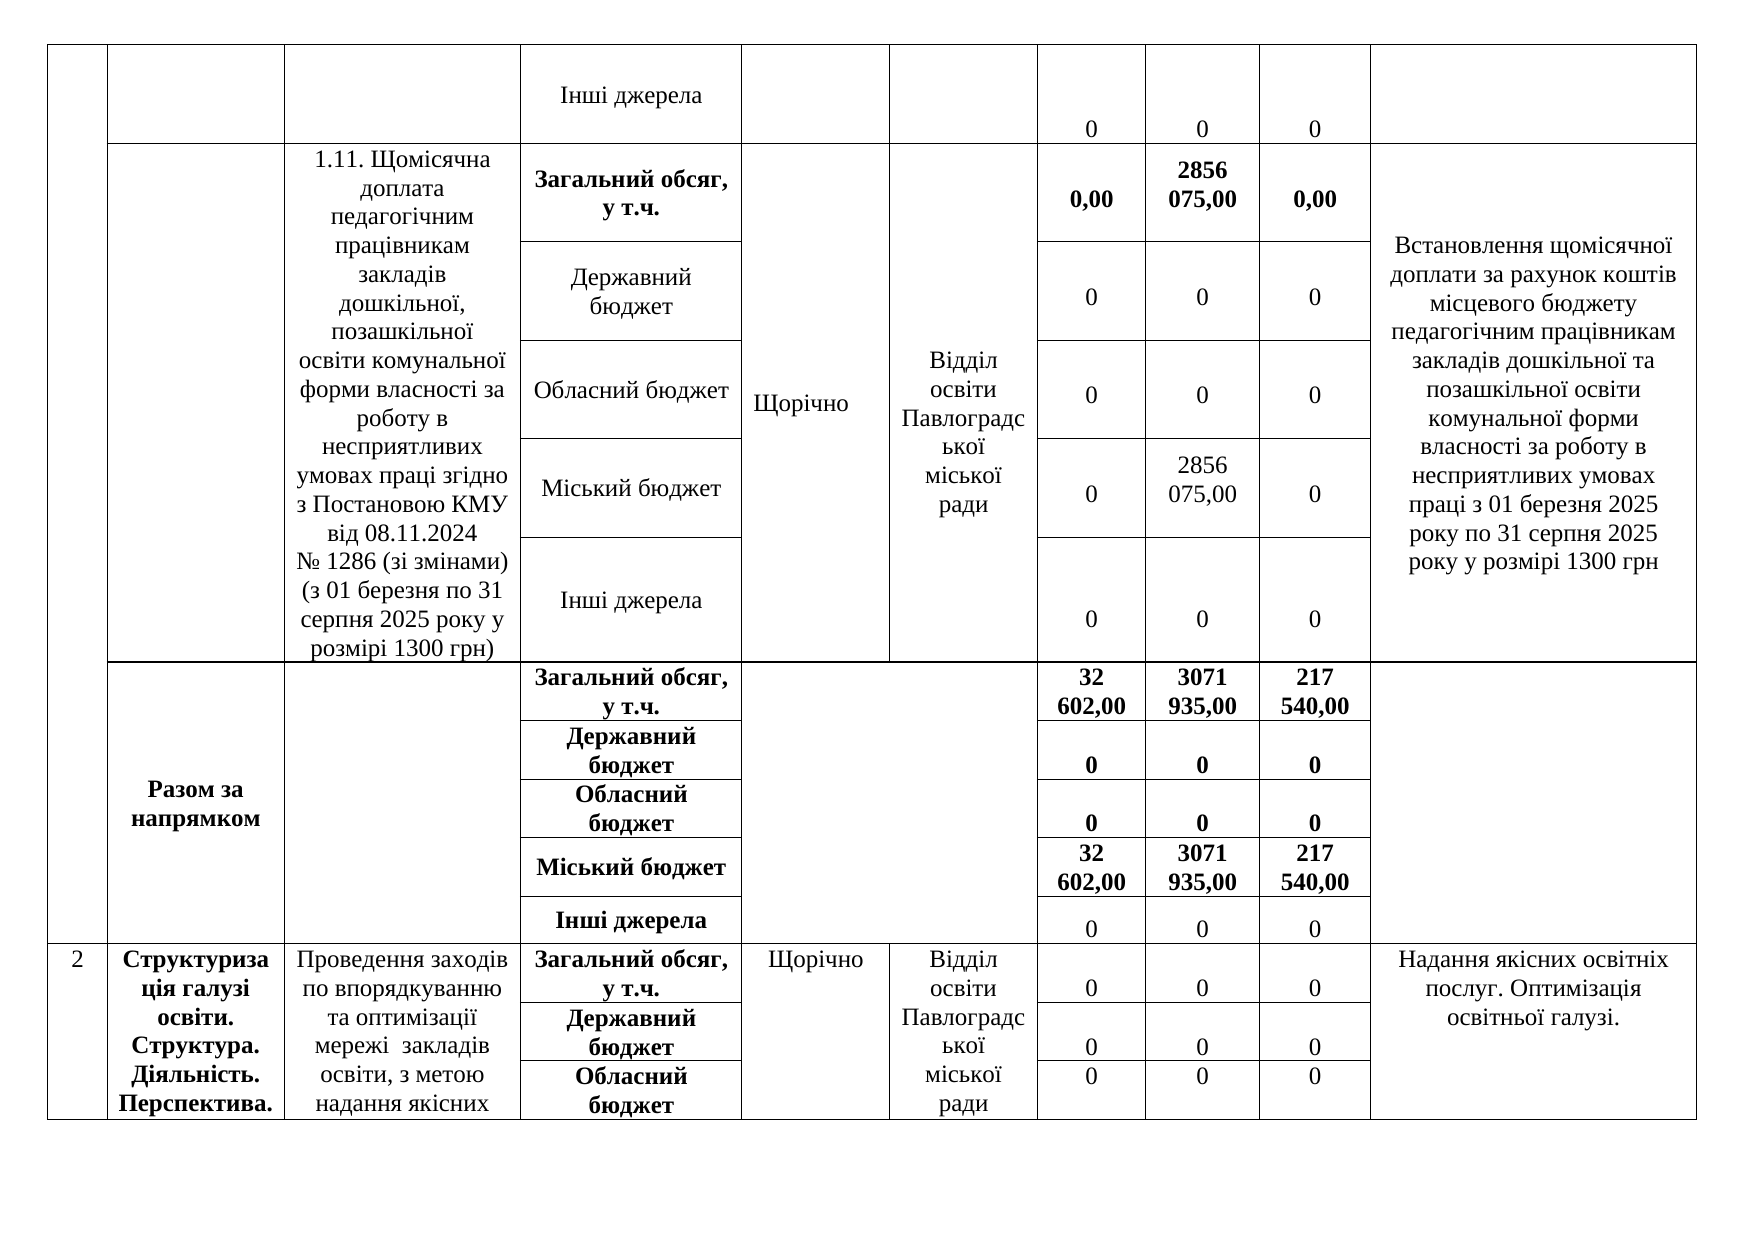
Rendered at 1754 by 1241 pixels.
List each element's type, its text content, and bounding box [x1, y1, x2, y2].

table_cell 0 [1260, 45, 1370, 143]
table_cell 2856 075,00 [1146, 144, 1259, 241]
table_cell 0 [1146, 242, 1259, 340]
table_cell 3071 935,00 [1146, 663, 1259, 720]
table_cell 0 [1260, 944, 1370, 1002]
table_cell 2 [48, 944, 107, 1119]
table_cell Обласний бюджет [521, 780, 741, 837]
table_cell 0 [1038, 242, 1145, 340]
table_cell Обласний бюджет [521, 341, 741, 438]
table_cell 0 [1038, 780, 1145, 837]
table_cell 0 [1038, 538, 1145, 661]
table_cell Міський бюджет [521, 439, 741, 537]
table_cell Загальний обсяг, у т.ч. [521, 144, 741, 241]
table_cell 0,00 [1038, 144, 1145, 241]
table_cell 0 [1260, 1061, 1370, 1119]
table_cell 0 [1038, 341, 1145, 438]
table_cell 0 [1260, 242, 1370, 340]
table_cell 0 [1260, 341, 1370, 438]
table_cell [742, 663, 1037, 943]
table_cell 0 [1260, 780, 1370, 837]
table_cell 0 [1146, 721, 1259, 778]
table_cell 0 [1038, 1061, 1145, 1119]
table_cell 0 [1260, 439, 1370, 537]
table_cell 0 [1038, 439, 1145, 537]
table_cell Надання якісних освітніх послуг. Оптимізація освітньої галузі. [1371, 944, 1696, 1119]
table_cell 0 [1146, 1003, 1259, 1060]
table_cell [108, 144, 284, 661]
table_cell Загальний обсяг, у т.ч. [521, 944, 741, 1002]
table_cell 0 [1146, 944, 1259, 1002]
table_cell 0 [1146, 538, 1259, 661]
table_cell 0 [1260, 897, 1370, 943]
table_cell [1371, 663, 1696, 943]
table_cell 0 [1146, 45, 1259, 143]
table_cell Інші джерела [521, 45, 741, 143]
table_cell 2856 075,00 [1146, 439, 1259, 537]
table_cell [890, 944, 1037, 1119]
table_cell 0 [1038, 944, 1145, 1002]
table_cell 0 [1260, 538, 1370, 661]
table_cell 32 602,00 [1038, 663, 1145, 720]
table_cell Щорічно [742, 144, 889, 661]
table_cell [890, 144, 1037, 661]
table_cell 0 [1146, 1061, 1259, 1119]
table_cell Державний бюджет [521, 721, 741, 778]
table_cell Щорічно [742, 944, 889, 1119]
table_cell Державний бюджет [521, 242, 741, 340]
table_cell 217 540,00 [1260, 663, 1370, 720]
table_cell Інші джерела [521, 538, 741, 661]
table_cell Міський бюджет [521, 838, 741, 896]
table_cell 0 [1038, 45, 1145, 143]
table_cell Державний бюджет [521, 1003, 741, 1060]
table_cell 0 [1146, 341, 1259, 438]
table_cell Структуризація галузі освіти. Структура. Діяльність. Перспектива. [108, 944, 284, 1119]
table_cell [285, 663, 520, 943]
table_cell 3071 935,00 [1146, 838, 1259, 896]
table_cell Загальний обсяг, у т.ч. [521, 663, 741, 720]
table_cell 217 540,00 [1260, 838, 1370, 896]
table_cell 32 602,00 [1038, 838, 1145, 896]
table_cell Інші джерела [521, 897, 741, 943]
table_cell 0,00 [1260, 144, 1370, 241]
table_cell 0 [1038, 897, 1145, 943]
table_cell 0 [1146, 780, 1259, 837]
table_cell Встановлення щомісячної доплати за рахунок коштів місцевого бюджету педагогічним працівникам закладів дошкільної та позашкільної освіти комунальної форми власності за роботу в несприятливих умовах праці з 01 березня 2025 року по 31 серпня 2025 року у розмірі 1300 грн [1371, 144, 1696, 661]
table_cell 0 [1038, 721, 1145, 778]
table_cell 0 [1146, 897, 1259, 943]
table_cell 0 [1038, 1003, 1145, 1060]
table_cell Проведення заходів по впорядкуванню та оптимізації мережі закладів освіти, з метою надання якісних освітніх послуг [285, 944, 520, 1119]
table_cell Разом за напрямком [108, 663, 284, 943]
table_cell 0 [1260, 721, 1370, 778]
table_cell Обласний бюджет [521, 1061, 741, 1119]
table_cell 1.11. Щомісячна доплата педагогічним працівникам закладів дошкільної, позашкільної освіти комунальної форми власності за роботу в несприятливих умовах праці згідно з Постановою КМУ від 08.11.2024 № 1286 (зі змінами) (з 01 березня по 31 серпня 2025 року у розмірі 1300 грн) [285, 144, 520, 661]
table_cell 0 [1260, 1003, 1370, 1060]
